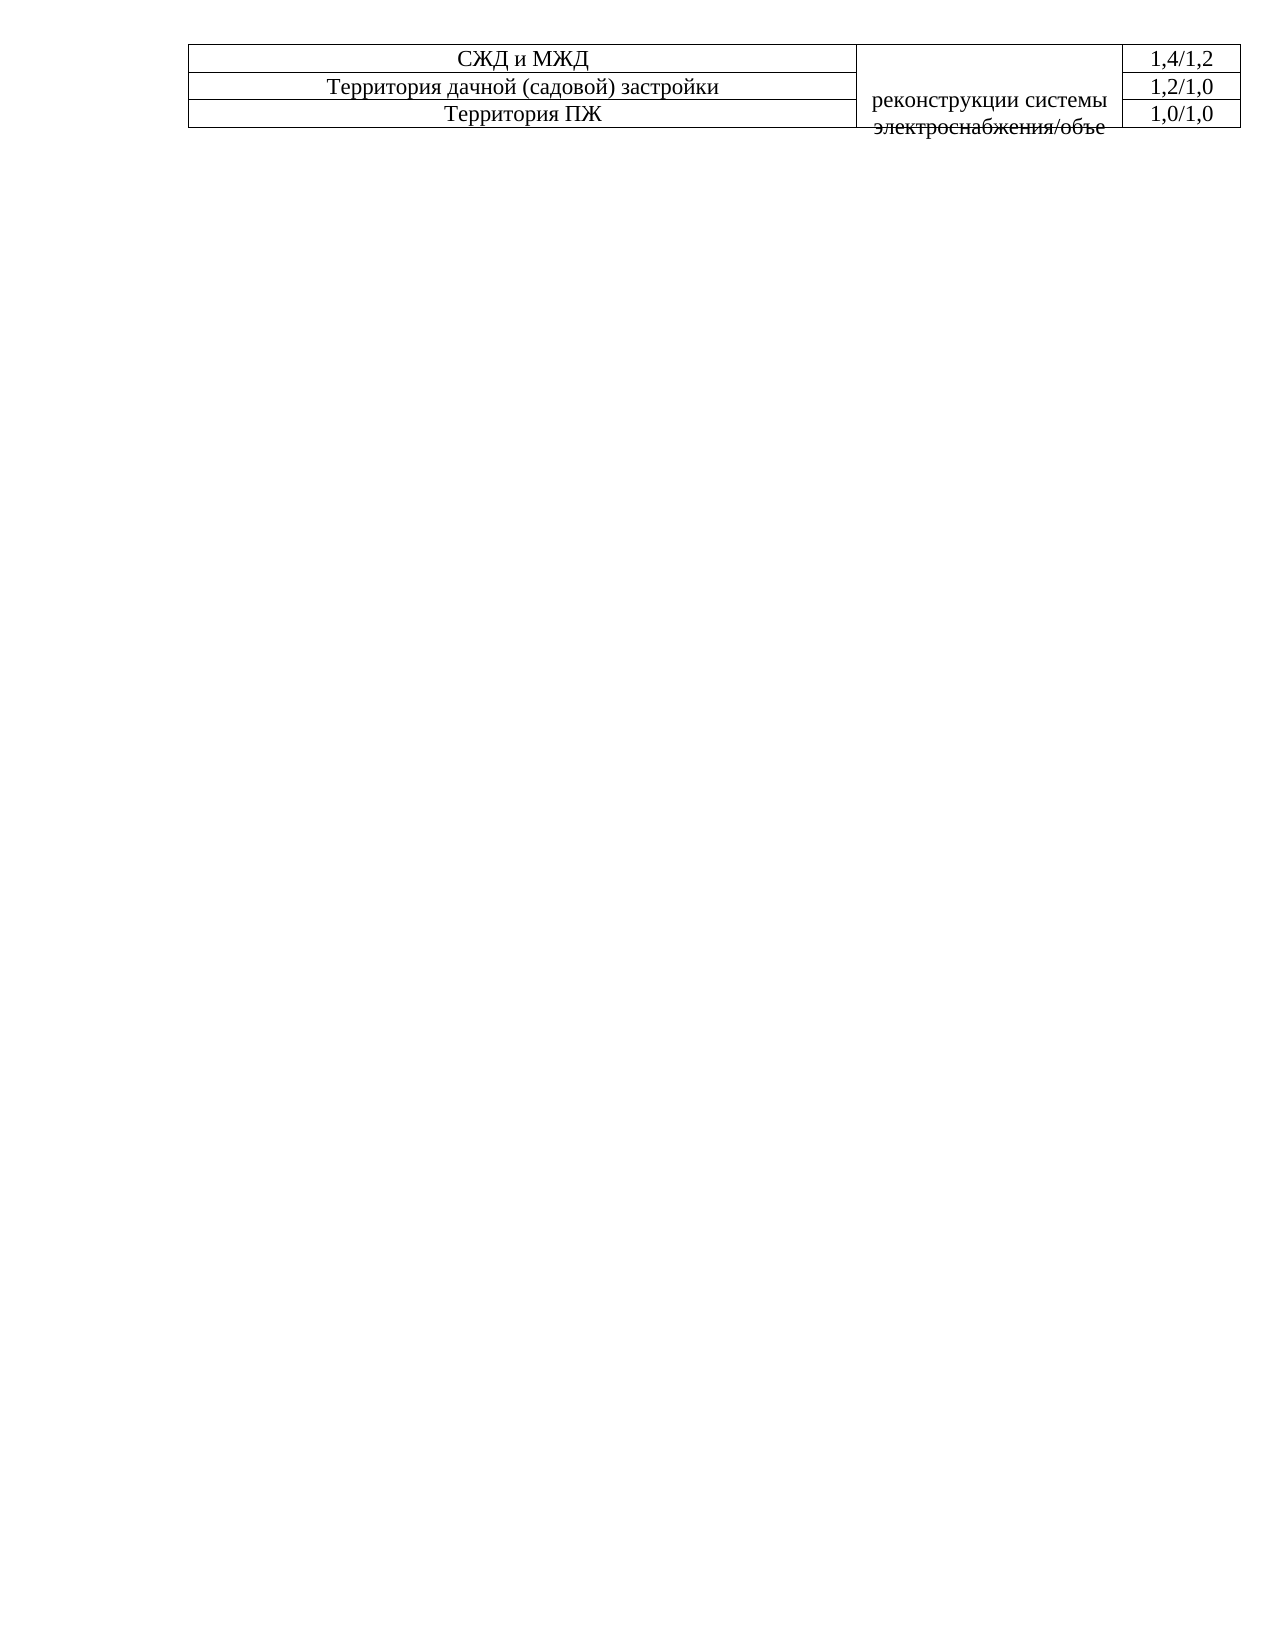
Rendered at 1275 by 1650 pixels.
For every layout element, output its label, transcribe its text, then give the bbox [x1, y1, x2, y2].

table_cell Территория ПЖ [189, 100, 856, 127]
table_cell СЖД и МЖД [189, 45, 856, 72]
table_cell 1,0/1,0 [1123, 100, 1240, 127]
table_cell 1,4/1,2 [1123, 45, 1240, 72]
table_cell Территория дачной (садовой) застройки [189, 73, 856, 99]
table_cell 1,2/1,0 [1123, 73, 1240, 99]
